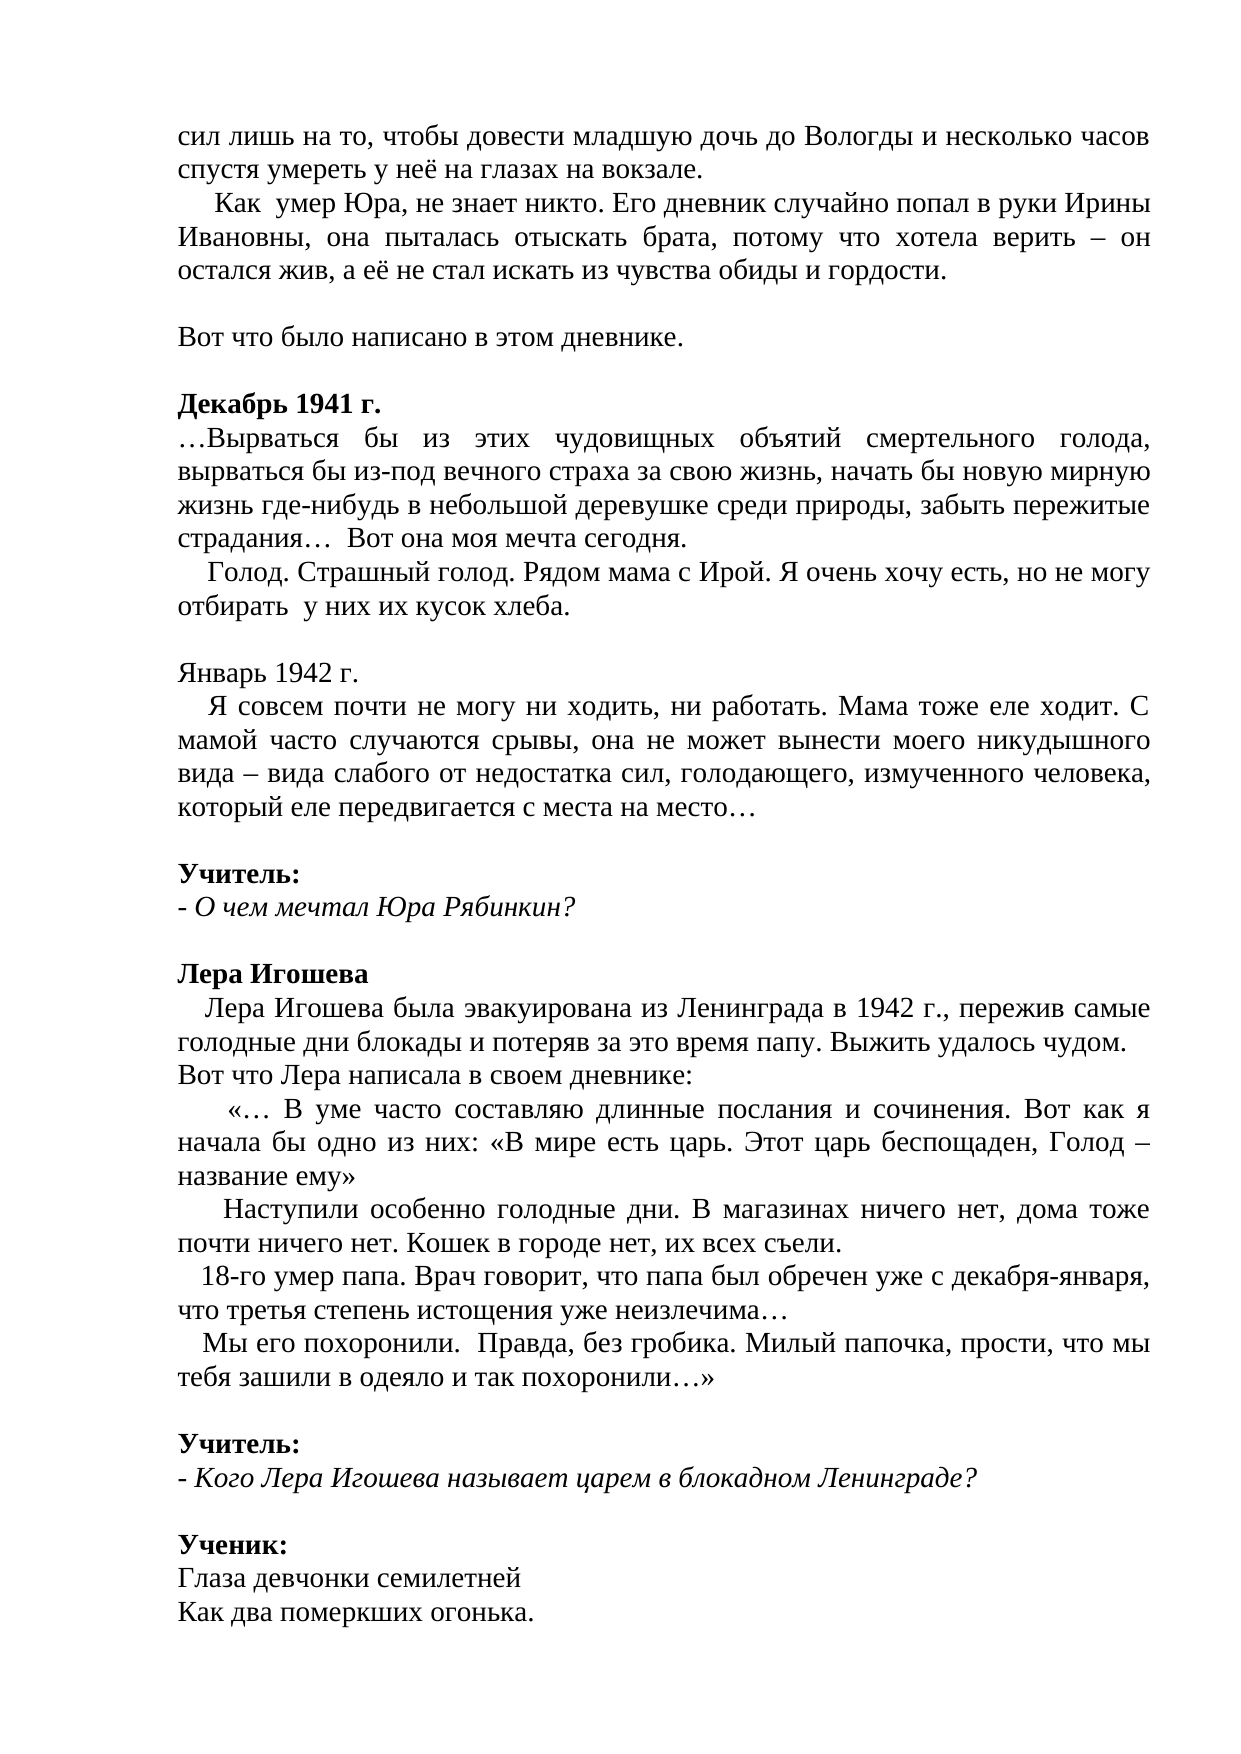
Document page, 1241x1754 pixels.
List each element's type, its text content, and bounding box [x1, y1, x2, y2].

text Глаза девчонки семилетней [177, 1560, 1152, 1594]
text Как умер Юра, не знает никто. Его дневник случайно попал в руки Ирины Ивановны, она пыталась отыскать брата, потому что хотела верить – он остался жив, а её не стал искать из чувства обиды и гордости. [177, 185, 1152, 286]
text Вот что Лера написала в своем дневнике: [177, 1057, 1152, 1091]
text Лера Игошева была эвакуирована из Ленинграда в 1942 г., пережив самые голодные дни блокады и потеряв за это время папу. Выжить удалось чудом. [177, 990, 1152, 1057]
text Учитель: [177, 1426, 1152, 1460]
text Вот что было написано в этом дневнике. [177, 319, 1152, 353]
text Наступили особенно голодные дни. В магазинах ничего нет, дома тоже почти ничего нет. Кошек в городе нет, их всех съели. [177, 1191, 1152, 1258]
text Как два померкших огонька. [177, 1594, 1152, 1627]
text Лера Игошева [177, 957, 1152, 990]
text - О чем мечтал Юра Рябинкин? [177, 889, 1152, 923]
text Ученик: [177, 1527, 1152, 1560]
text Мы его похоронили. Правда, без гробика. Милый папочка, прости, что мы тебя зашили в одеяло и так похоронили…» [177, 1326, 1152, 1393]
text - Кого Лера Игошева называет царем в блокадном Ленинграде? [177, 1460, 1152, 1493]
text «… В уме часто составляю длинные послания и сочинения. Вот как я начала бы одно из них: «В мире есть царь. Этот царь беспощаден, Голод – название ему» [177, 1091, 1152, 1191]
text …Вырваться бы из этих чудовищных объятий смертельного голода, вырваться бы из-под вечного страха за свою жизнь, начать бы новую мирную жизнь где-нибудь в небольшой деревушке среди природы, забыть пережитые страдания… Вот она моя мечта сегодня. [177, 420, 1152, 554]
text 18-го умер папа. Врач говорит, что папа был обречен уже с декабря-января, что третья степень истощения уже неизлечима… [177, 1258, 1152, 1326]
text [177, 118, 1152, 185]
text Я совсем почти не могу ни ходить, ни работать. Мама тоже еле ходит. С мамой часто случаются срывы, она не может вынести моего никудышного вида – вида слабого от недостатка сил, голодающего, измученного человека, который еле передвигается с места на место… [177, 688, 1152, 822]
text Учитель: [177, 856, 1152, 889]
text Голод. Страшный голод. Рядом мама с Ирой. Я очень хочу есть, но не могу отбирать у них их кусок хлеба. [177, 554, 1152, 621]
text Декабрь 1941 г. [177, 386, 1152, 420]
text Январь 1942 г. [177, 655, 1152, 688]
